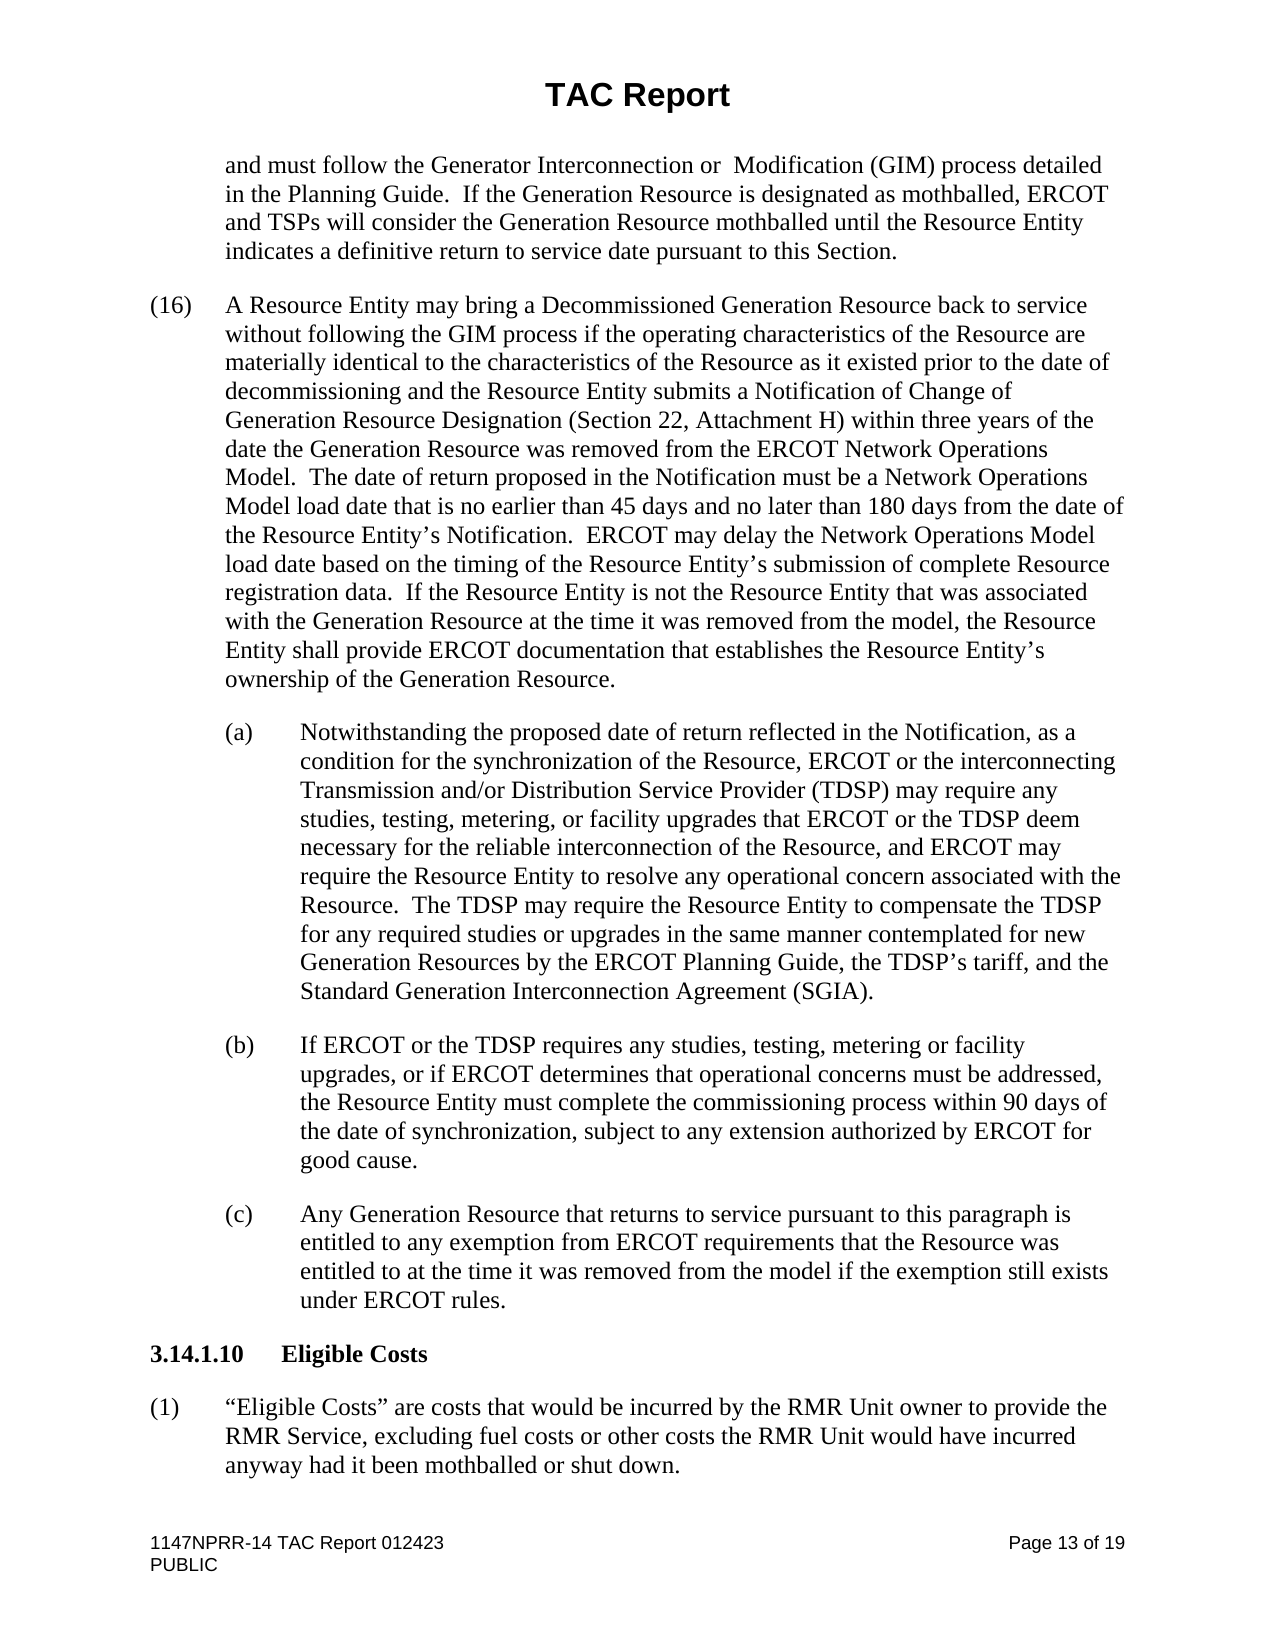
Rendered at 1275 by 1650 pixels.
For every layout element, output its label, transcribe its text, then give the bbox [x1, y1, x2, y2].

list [150, 150, 1125, 265]
text (a) Notwithstanding the proposed date of return reflected in the Notification, as a condition for the synchronization of the Resource, ERCOT or the interconnecting Transmission and/or Distribution Service Provider (TDSP) may require any studies, testing, metering, or facility upgrades that ERCOT or the TDSP deem necessary for the reliable interconnection of the Resource, and ERCOT may require the Resource Entity to resolve any operational concern associated with the Resource. The TDSP may require the Resource Entity to compensate the TDSP for any required studies or upgrades in the same manner contemplated for new Generation Resources by the ERCOT Planning Guide, the TDSP’s tariff, and the Standard Generation Interconnection Agreement (SGIA). [225, 717, 1125, 1005]
text 3.14.1.10 Eligible Costs [150, 1339, 1125, 1367]
text (c) Any Generation Resource that returns to service pursuant to this paragraph is entitled to any exemption from ERCOT requirements that the Resource was entitled to at the time it was removed from the model if the exemption still exists under ERCOT rules. [225, 1199, 1125, 1314]
list (1) “Eligible Costs” are costs that would be incurred by the RMR Unit owner to provide the RMR Service, excluding fuel costs or other costs the RMR Unit would have incurred anyway had it been mothballed or shut down. [150, 1392, 1125, 1479]
text (16) A Resource Entity may bring a Decommissioned Generation Resource back to service without following the GIM process if the operating characteristics of the Resource are materially identical to the characteristics of the Resource as it existed prior to the date of decommissioning and the Resource Entity submits a Notification of Change of Generation Resource Designation (Section 22, Attachment H) within three years of the date the Generation Resource was removed from the ERCOT Network Operations Model. The date of return proposed in the Notification must be a Network Operations Model load date that is no earlier than 45 days and no later than 180 days from the date of the Resource Entity’s Notification. ERCOT may delay the Network Operations Model load date based on the timing of the Resource Entity’s submission of complete Resource registration data. If the Resource Entity is not the Resource Entity that was associated with the Generation Resource at the time it was removed from the model, the Resource Entity shall provide ERCOT documentation that establishes the Resource Entity’s ownership of the Generation Resource. [150, 290, 1125, 692]
text (b) If ERCOT or the TDSP requires any studies, testing, metering or facility upgrades, or if ERCOT determines that operational concerns must be addressed, the Resource Entity must complete the commissioning process within 90 days of the date of synchronization, subject to any extension authorized by ERCOT for good cause. [225, 1030, 1125, 1174]
